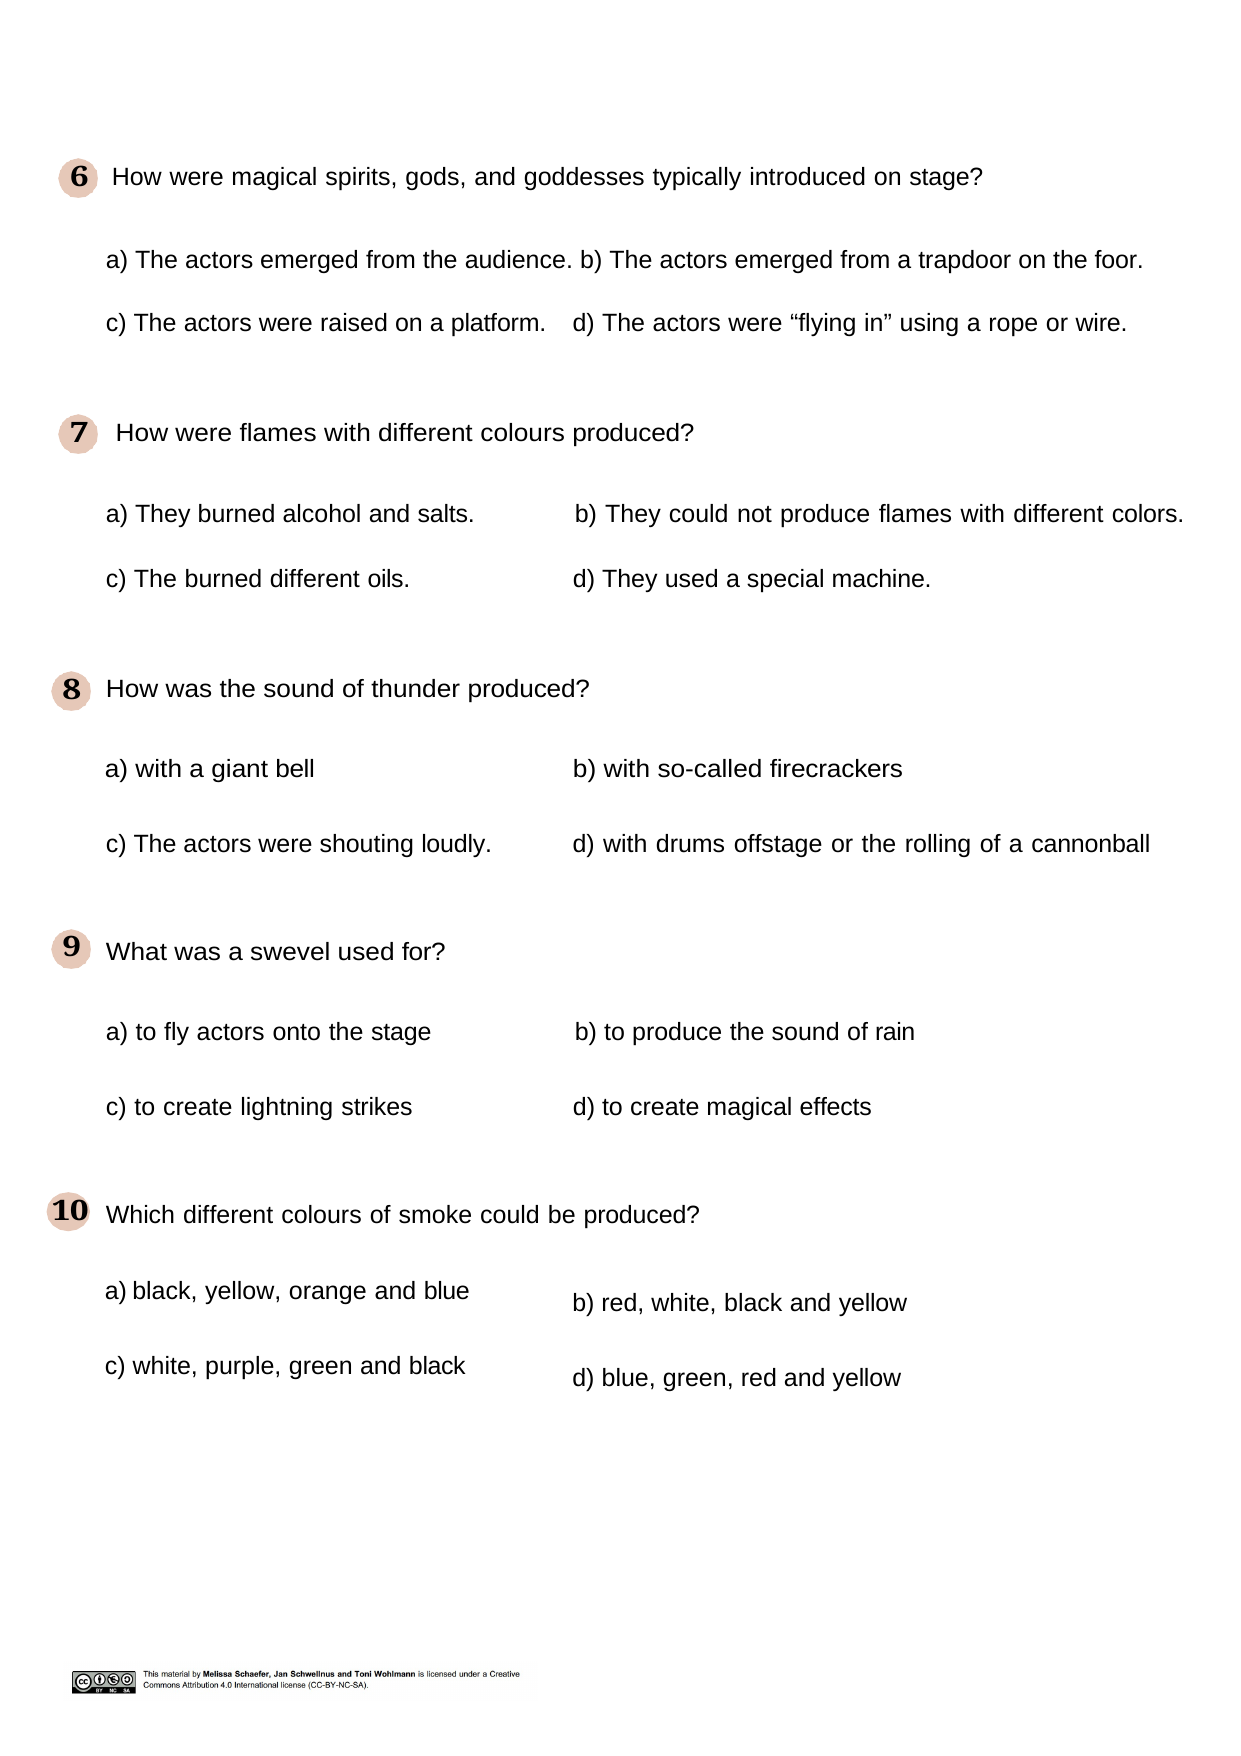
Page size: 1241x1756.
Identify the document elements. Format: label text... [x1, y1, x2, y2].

picture [58, 414, 98, 454]
text c) The actors were shouting loudly. d) with drums offstage or the rolling of a cannonball [106, 829, 1196, 858]
text How were magical spirits, gods, and goddesses typically introduced on stage? [112, 162, 1196, 190]
text a) with a giant bell b) with so-called firecrackers [104, 754, 1196, 783]
text What was a swevel used for? [106, 937, 1196, 966]
text a) They burned alcohol and salts. b) They could not produce flames with different colors. [106, 499, 1196, 527]
text c) The actors were raised on a platform. d) The actors were “flying in” using a rope or wire. [106, 308, 1196, 336]
list red, white, black and yellow [572, 1288, 1196, 1317]
text c) The burned different oils. d) They used a special machine. [106, 564, 1196, 593]
text How was the sound of thunder produced? [106, 674, 1196, 703]
picture [58, 158, 98, 198]
picture [62, 1661, 539, 1701]
text Which different colours of smoke could be produced? [106, 1200, 1196, 1229]
text a) to fly actors onto the stage b) to produce the sound of rain [106, 1017, 1196, 1046]
list black, yellow, orange and blue [104, 1276, 478, 1305]
text a) The actors emerged from the audience. b) The actors emerged from a trapdoor on the foor. [106, 245, 1196, 274]
picture [51, 929, 91, 969]
text How were flames with different colours produced? [115, 418, 1196, 447]
text d) blue, green, red and yellow [572, 1363, 1196, 1392]
picture [51, 671, 91, 711]
text c) to create lightning strikes d) to create magical effects [106, 1092, 1196, 1121]
text c) white, purple, green and black [104, 1351, 478, 1379]
